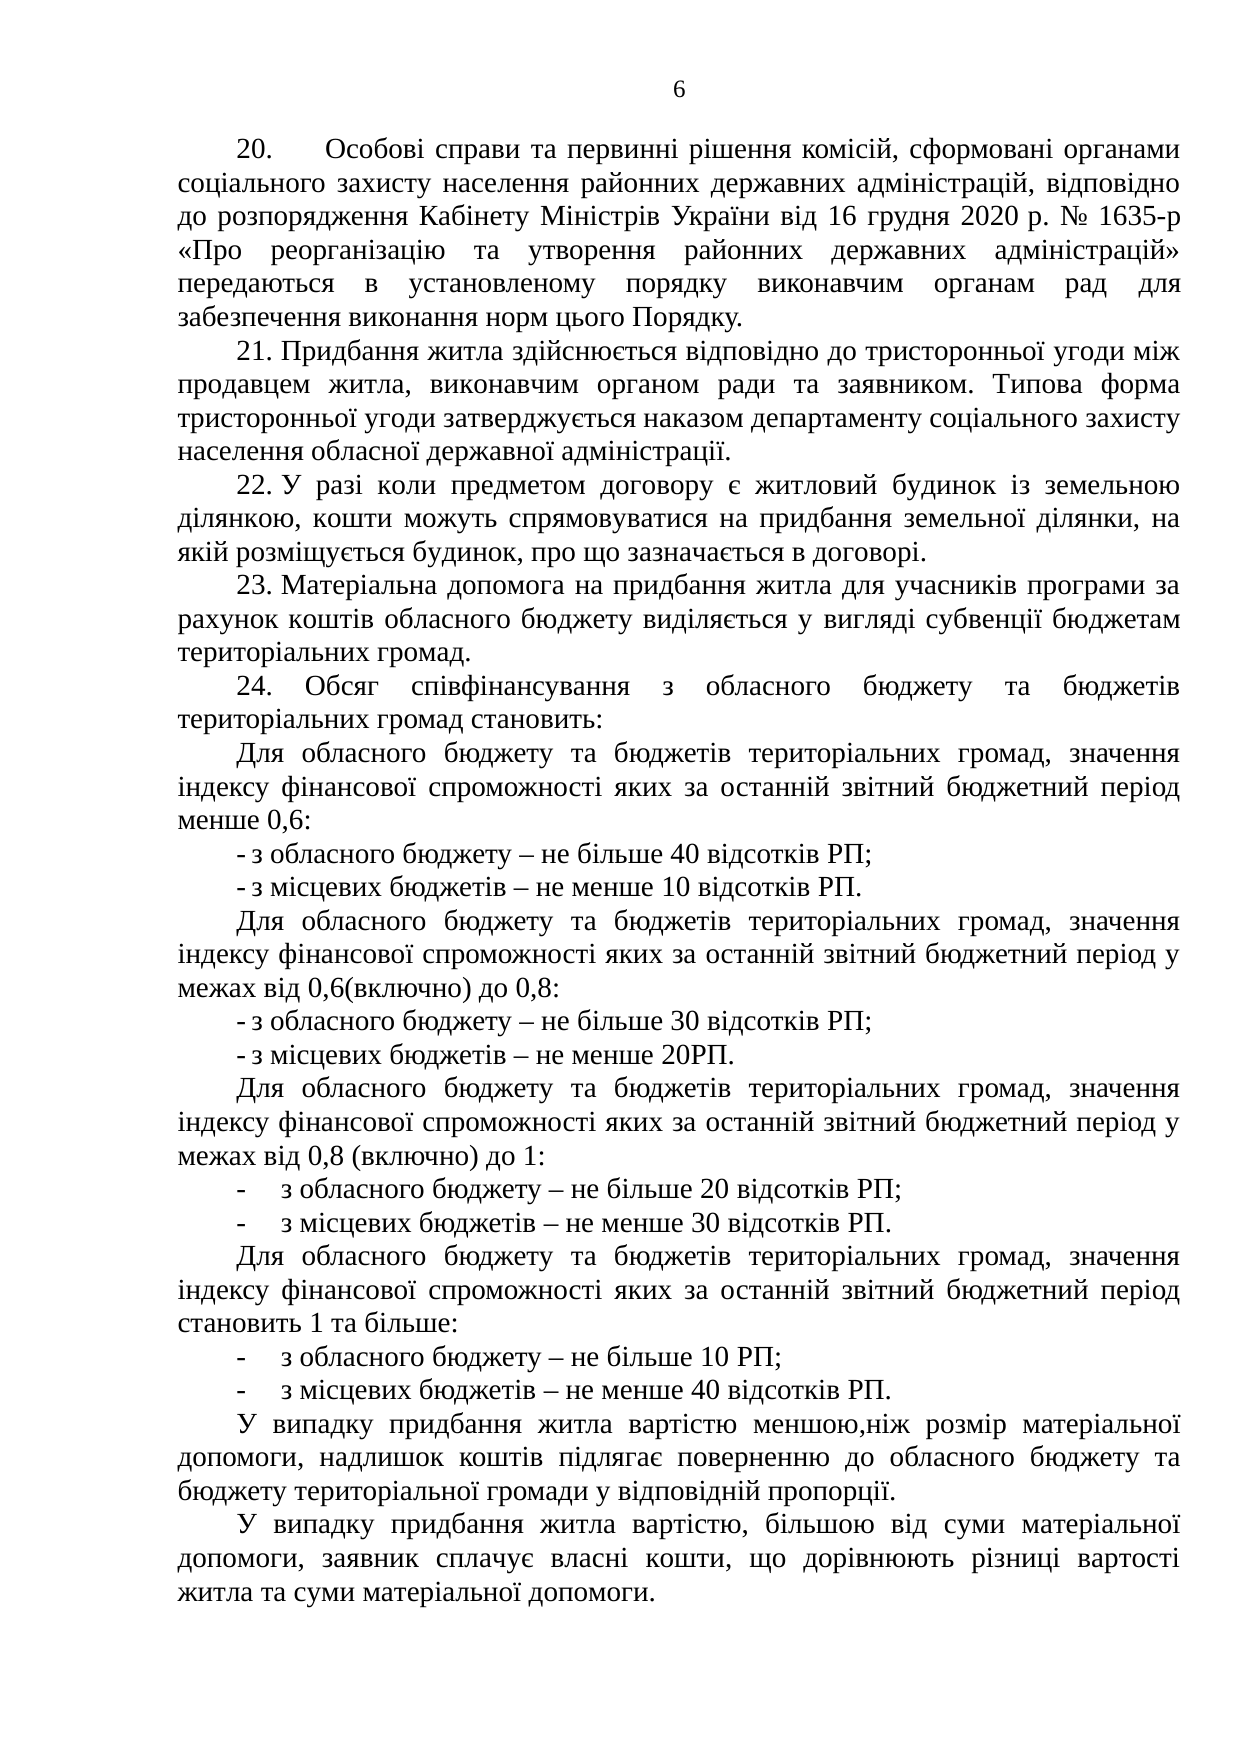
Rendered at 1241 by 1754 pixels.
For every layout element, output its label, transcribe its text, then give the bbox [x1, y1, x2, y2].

list з місцевих бюджетів – не менше 40 відсотків РП. [177, 1372, 1181, 1406]
list Особові справи та первинні рішення комісій, сформовані органами соціального захисту населення районних державних адміністрацій, відповідно до розпорядження Кабінету Міністрів України від 16 грудня 2020 р. № 1635-р «Про реорганізацію та утворення районних державних адміністрацій» передаються в установленому порядку виконавчим органам рад для забезпечення виконання норм цього Порядку. [177, 131, 1181, 266]
list У разі коли предметом договору є житловий будинок із земельною ділянкою, кошти можуть спрямовуватися на придбання земельної ділянки, на якій розміщується будинок, про що зазначається в договорі. [177, 467, 1181, 567]
list з місцевих бюджетів – не менше 30 відсотків РП. [177, 1205, 1181, 1238]
list з обласного бюджету – не більше 20 відсотків РП; [177, 1171, 1181, 1205]
text 24. Обсяг співфінансування з обласного бюджету та бюджетів територіальних громад становить: [177, 668, 1181, 735]
text У випадку придбання житла вартістю меншою,ніж розмір матеріальної допомоги, надлишок коштів підлягає поверненню до обласного бюджету та бюджету територіальної громади у відповідній пропорції. [177, 1406, 1181, 1507]
list з місцевих бюджетів – не менше 20РП. [177, 1037, 1181, 1071]
text Для обласного бюджету та бюджетів територіальних громад, значення індексу фінансової спроможності яких за останній звітний бюджетний період становить 1 та більше: [177, 1238, 1181, 1339]
list з обласного бюджету – не більше 40 відсотків РП; [177, 836, 1181, 869]
list з обласного бюджету – не більше 30 відсотків РП; [177, 1003, 1181, 1037]
text Для обласного бюджету та бюджетів територіальних громад, значення індексу фінансової спроможності яких за останній звітний бюджетний період у межах від 0,8 (включно) до 1: [177, 1071, 1181, 1171]
text Для обласного бюджету та бюджетів територіальних громад, значення індексу фінансової спроможності яких за останній звітний бюджетний період менше 0,6: [177, 735, 1181, 836]
list з обласного бюджету – не більше 10 РП; [177, 1339, 1181, 1372]
text У випадку придбання житла вартістю, більшою від суми матеріальної допомоги, заявник сплачує власні кошти, що дорівнюють різниці вартості житла та суми матеріальної допомоги. [177, 1507, 1181, 1607]
list з місцевих бюджетів – не менше 10 відсотків РП. [177, 869, 1181, 903]
text Для обласного бюджету та бюджетів територіальних громад, значення індексу фінансової спроможності яких за останній звітний бюджетний період у межах від 0,6(включно) до 0,8: [177, 903, 1181, 1003]
list Матеріальна допомога на придбання житла для учасників програми за рахунок коштів обласного бюджету виділяється у вигляді субвенції бюджетам територіальних громад. [177, 567, 1181, 668]
list Придбання житла здійснюється відповідно до тристоронньої угоди між продавцем житла, виконавчим органом ради та заявником. Типова форма тристоронньої угоди затверджується наказом департаменту соціального захисту населення обласної державної адміністрації. [177, 333, 1181, 467]
list Особові справи та первинні рішення комісій, сформовані органами соціального захисту населення районних державних адміністрацій, відповідно до розпорядження Кабінету Міністрів України від 16 грудня 2020 р. № 1635-р «Про реорганізацію та утворення районних державних адміністрацій» передаються в установленому порядку виконавчим органам рад для забезпечення виконання норм цього Порядку. [177, 266, 1181, 333]
